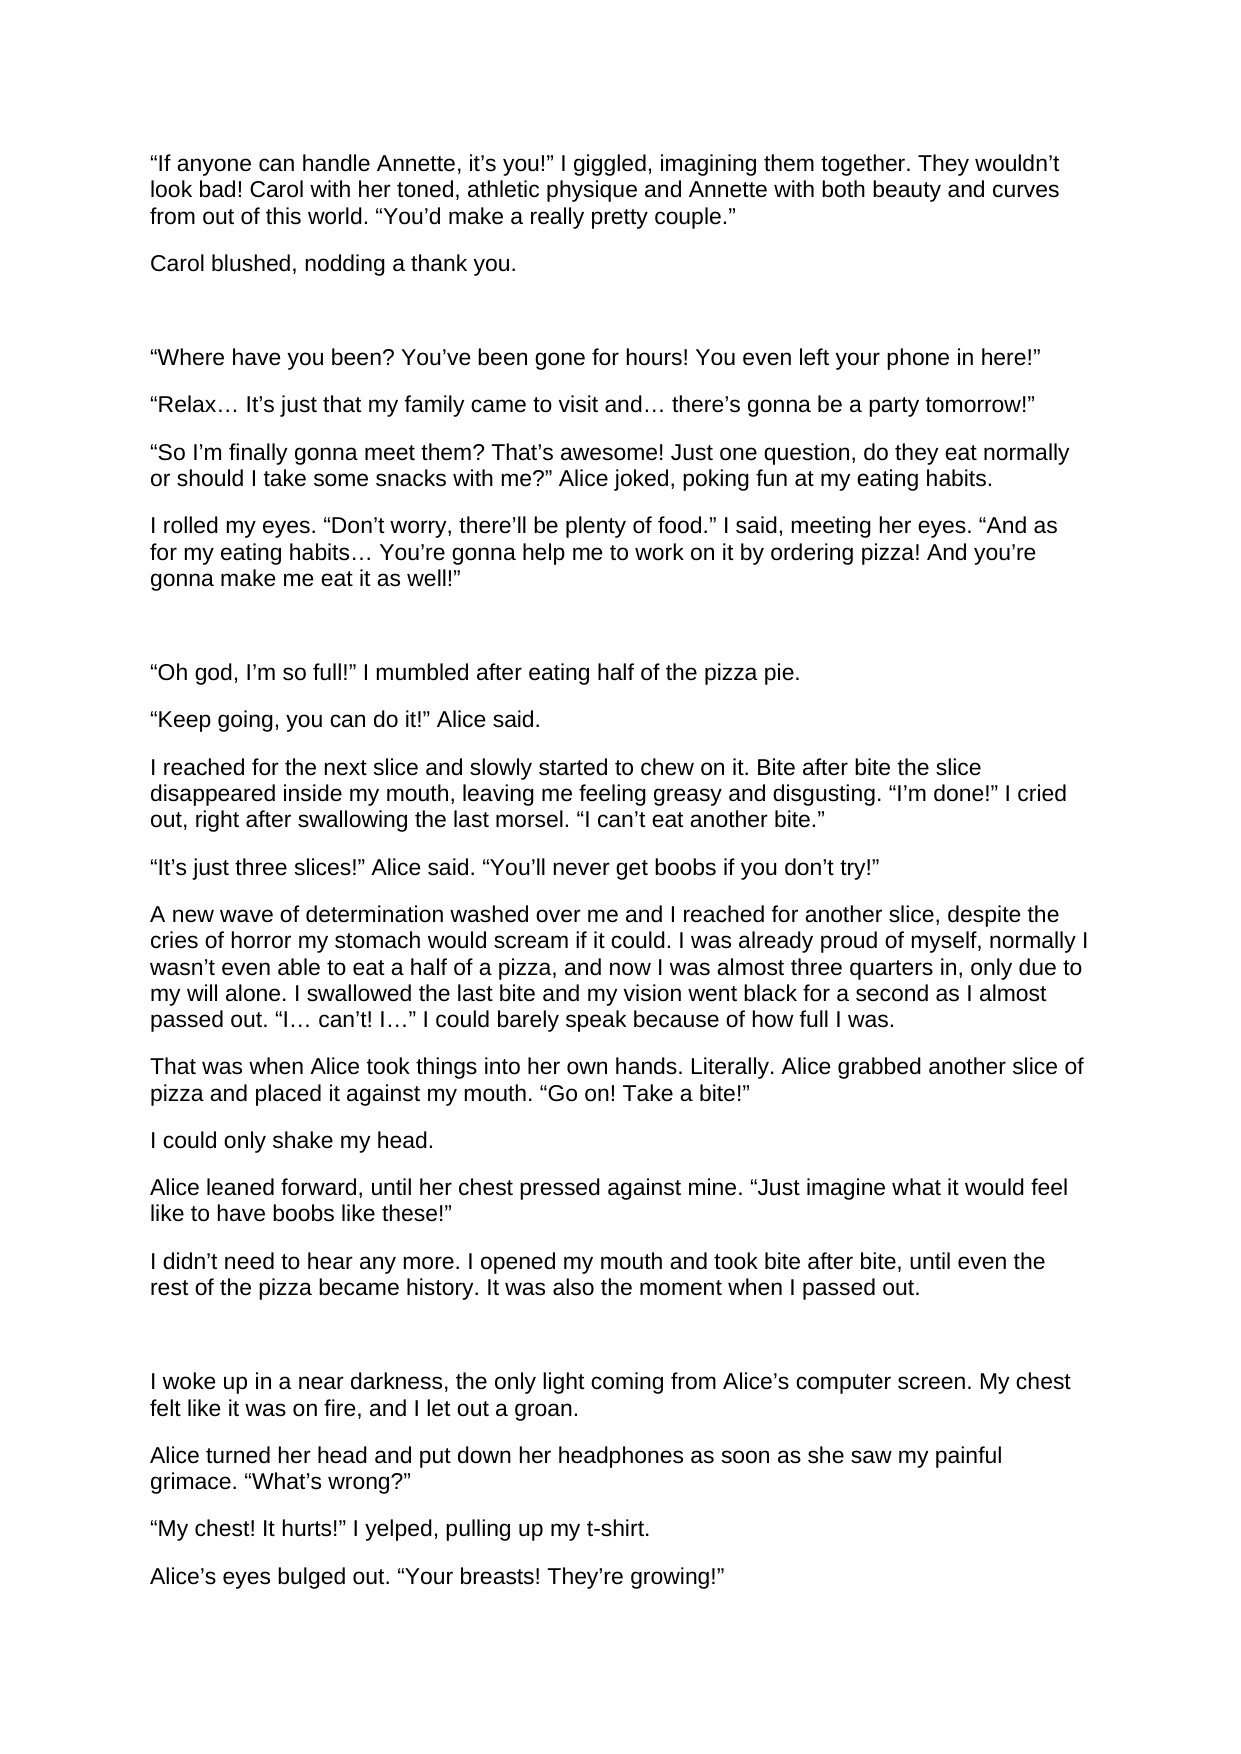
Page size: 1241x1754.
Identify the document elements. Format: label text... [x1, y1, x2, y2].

text “My chest! It hurts!” I yelped, pulling up my t-shirt. [150, 1515, 1090, 1542]
text I could only shake my head. [150, 1127, 1090, 1153]
text “Oh god, I’m so full!” I mumbled after eating half of the pizza pie. [150, 659, 1090, 686]
text “Relax… It’s just that my family came to visit and… there’s gonna be a party tomorrow!” [150, 391, 1090, 418]
text That was when Alice took things into her own hands. Literally. Alice grabbed another slice of pizza and placed it against my mouth. “Go on! Take a bite!” [150, 1053, 1090, 1106]
text I rolled my eyes. “Don’t worry, there’ll be plenty of food.” I said, meeting her eyes. “And as for my eating habits… You’re gonna help me to work on it by ordering pizza! And you’re gonna make me eat it as well!” [150, 512, 1090, 591]
text “It’s just three slices!” Alice said. “You’ll never get boobs if you don’t try!” [150, 853, 1090, 880]
text Carol blushed, nodding a thank you. [150, 250, 1090, 276]
text Alice turned her head and put down her headphones as soon as she saw my painful grimace. “What’s wrong?” [150, 1442, 1090, 1494]
text Alice leaned forward, until her chest pressed against mine. “Just imagine what it would feel like to have boobs like these!” [150, 1174, 1090, 1227]
text I reached for the next slice and slowly started to chew on it. Bite after bite the slice disappeared inside my mouth, leaving me feeling greasy and disgusting. “I’m done!” I cried out, right after swallowing the last morsel. “I can’t eat another bite.” [150, 754, 1090, 833]
text “Keep going, you can do it!” Alice said. [150, 706, 1090, 733]
text A new wave of determination washed over me and I reached for another slice, despite the cries of horror my stomach would scream if it could. I was already proud of myself, normally I wasn’t even able to eat a half of a pizza, and now I was almost three quarters in, only due to my will alone. I swallowed the last bite and my vision went black for a second as I almost passed out. “I… can’t! I…” I could barely speak because of how full I was. [150, 901, 1090, 1032]
text “So I’m finally gonna meet them? That’s awesome! Just one question, do they eat normally or should I take some snacks with me?” Alice joked, poking fun at my eating habits. [150, 439, 1090, 491]
text I woke up in a near darkness, the only light coming from Alice’s computer screen. My chest felt like it was on fire, and I let out a groan. [150, 1368, 1090, 1421]
text “Where have you been? You’ve been gone for hours! You even left your phone in here!” [150, 344, 1090, 371]
text I didn’t need to hear any more. I opened my mouth and took bite after bite, until even the rest of the pizza became history. It was also the moment when I passed out. [150, 1248, 1090, 1300]
text “If anyone can handle Annette, it’s you!” I giggled, imagining them together. They wouldn’t look bad! Carol with her toned, athletic physique and Annette with both beauty and curves from out of this world. “You’d make a really pretty couple.” [150, 150, 1090, 229]
text Alice’s eyes bulged out. “Your breasts! They’re growing!” [150, 1563, 1090, 1589]
